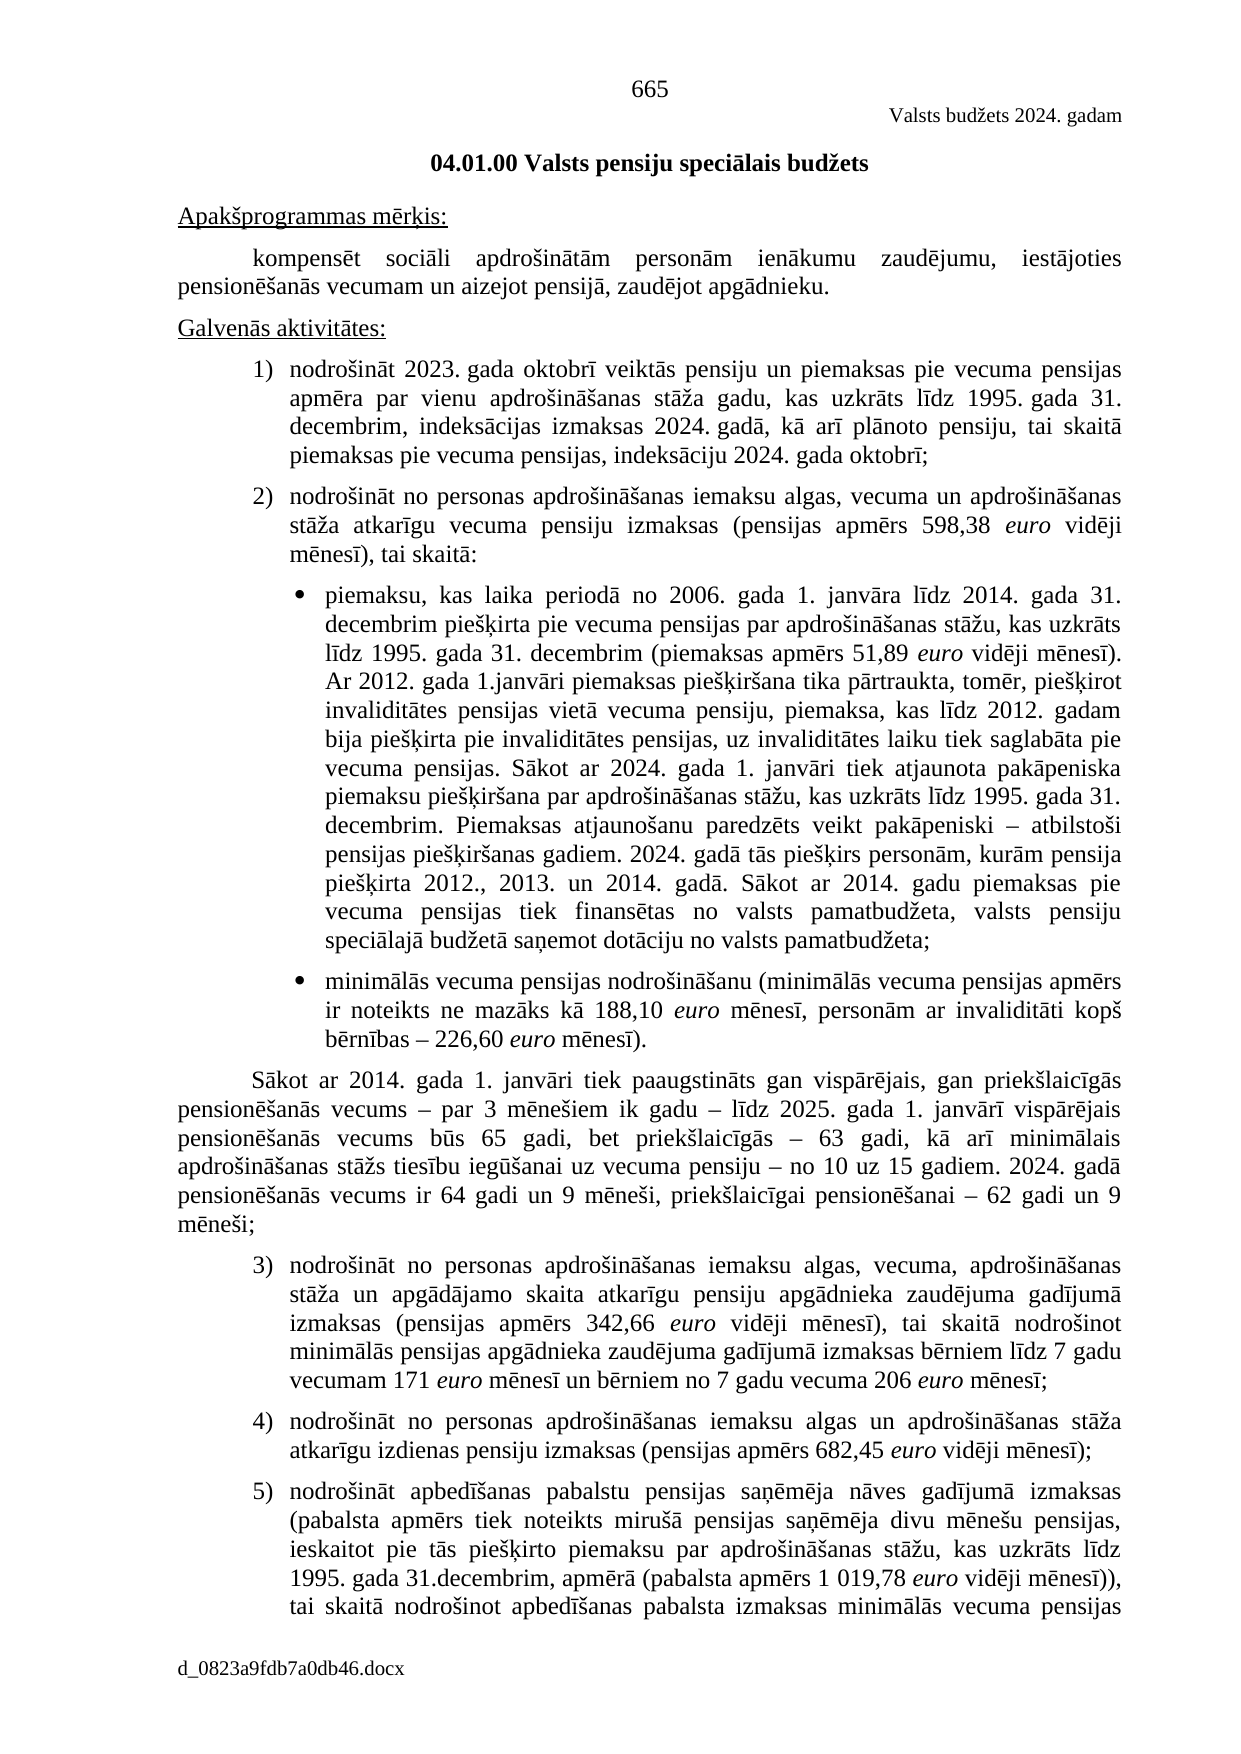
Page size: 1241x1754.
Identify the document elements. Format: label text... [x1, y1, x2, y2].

text kompensēt sociāli apdrošinātām personām ienākumu zaudējumu, iestājoties pensionēšanās vecumam un aizejot pensijā, zaudējot apgādnieku. [177, 243, 1122, 300]
list nodrošināt 2023. gada oktobrī veiktās pensiju un piemaksas pie vecuma pensijas apmēra par vienu apdrošināšanas stāža gadu, kas uzkrāts līdz 1995. gada 31. decembrim, indeksācijas izmaksas 2024. gadā, kā arī plānoto pensiju, tai skaitā piemaksas pie vecuma pensijas, indeksāciju 2024. gada oktobrī; [252, 354, 1122, 469]
list nodrošināt no personas apdrošināšanas iemaksu algas, vecuma un apdrošināšanas stāža atkarīgu vecuma pensiju izmaksas (pensijas apmērs 598,38 euro vidēji mēnesī), tai skaitā: [252, 481, 1122, 568]
list nodrošināt no personas apdrošināšanas iemaksu algas, vecuma, apdrošināšanas stāža un apgādājamo skaita atkarīgu pensiju apgādnieka zaudējuma gadījumā izmaksas (pensijas apmērs 342,66 euro vidēji mēnesī), tai skaitā nodrošinot minimālās pensijas apgādnieka zaudējuma gadījumā izmaksas bērniem līdz 7 gadu vecumam 171 euro mēnesī un bērniem no 7 gadu vecuma 206 euro mēnesī; [252, 1250, 1122, 1394]
list piemaksu, kas laika periodā no 2006. gada 1. janvāra līdz 2014. gada 31. decembrim piešķirta pie vecuma pensijas par apdrošināšanas stāžu, kas uzkrāts līdz 1995. gada 31. decembrim (piemaksas apmērs 51,89 euro vidēji mēnesī). Ar 2012. gada 1.janvāri piemaksas piešķiršana tika pārtraukta, tomēr, piešķirot invaliditātes pensijas vietā vecuma pensiju, piemaksa, kas līdz 2012. gadam bija piešķirta pie invaliditātes pensijas, uz invaliditātes laiku tiek saglabāta pie vecuma pensijas. Sākot ar 2024. gada 1. janvāri tiek atjaunota pakāpeniska piemaksu piešķiršana par apdrošināšanas stāžu, kas uzkrāts līdz 1995. gada 31. decembrim. Piemaksas atjaunošanu paredzēts veikt pakāpeniski – atbilstoši pensijas piešķiršanas gadiem. 2024. gadā tās piešķirs personām, kurām pensija piešķirta 2012., 2013. un 2014. gadā. Sākot ar 2014. gadu piemaksas pie vecuma pensijas tiek finansētas no valsts pamatbudžeta, valsts pensiju speciālajā budžetā saņemot dotāciju no valsts pamatbudžeta; [295, 580, 1122, 954]
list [252, 1476, 1122, 1620]
text 04.01.00 Valsts pensiju speciālais budžets [177, 148, 1122, 176]
text Galvenās aktivitātes: [177, 313, 1122, 341]
list nodrošināt no personas apdrošināšanas iemaksu algas un apdrošināšanas stāža atkarīgu izdienas pensiju izmaksas (pensijas apmērs 682,45 euro vidēji mēnesī); [252, 1406, 1122, 1464]
text Apakšprogrammas mērķis: [177, 201, 1122, 230]
text Sākot ar 2014. gada 1. janvāri tiek paaugstināts gan vispārējais, gan priekšlaicīgās pensionēšanās vecums – par 3 mēnešiem ik gadu – līdz 2025. gada 1. janvārī vispārējais pensionēšanās vecums būs 65 gadi, bet priekšlaicīgās – 63 gadi, kā arī minimālais apdrošināšanas stāžs tiesību iegūšanai uz vecuma pensiju – no 10 uz 15 gadiem. 2024. gadā pensionēšanās vecums ir 64 gadi un 9 mēneši, priekšlaicīgai pensionēšanai – 62 gadi un 9 mēneši; [177, 1065, 1122, 1238]
list minimālās vecuma pensijas nodrošināšanu (minimālās vecuma pensijas apmērs ir noteikts ne mazāks kā 188,10 euro mēnesī, personām ar invaliditāti kopš bērnības – 226,60 euro mēnesī). [295, 966, 1122, 1053]
